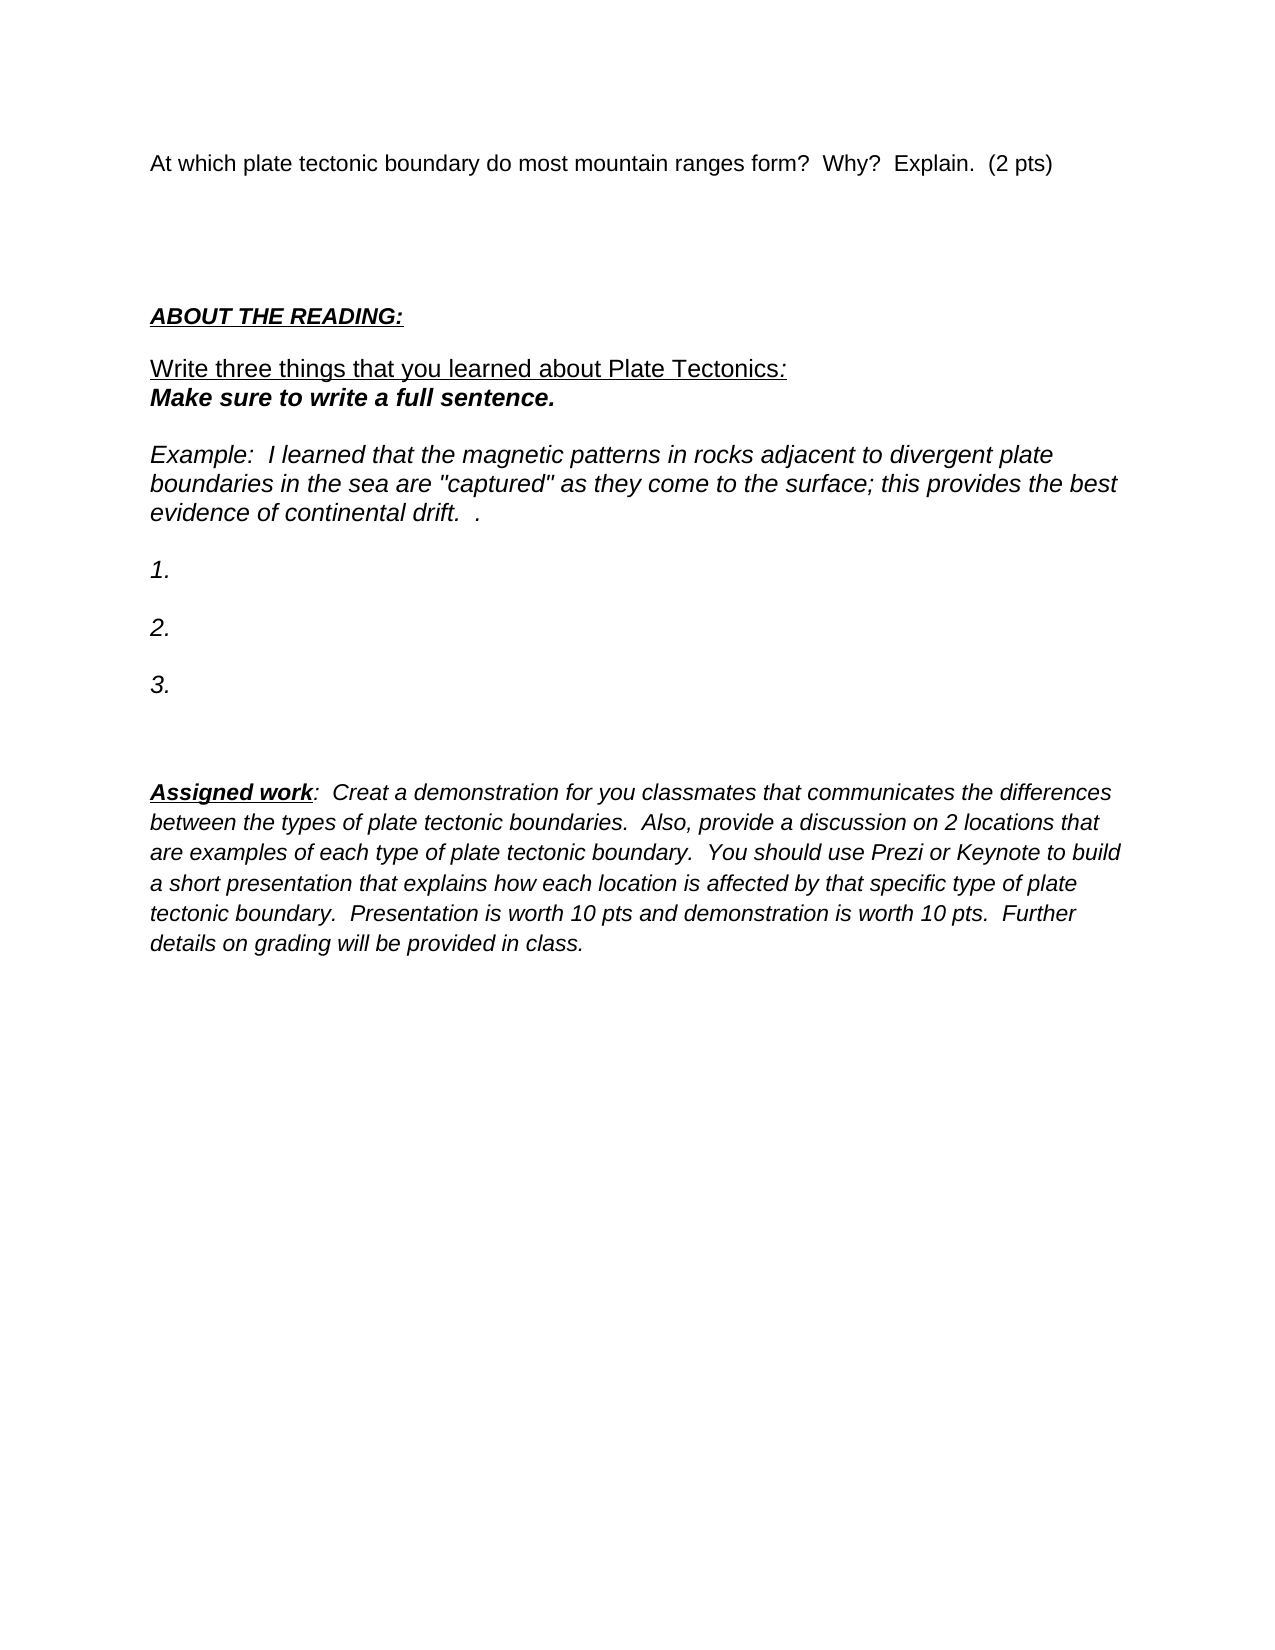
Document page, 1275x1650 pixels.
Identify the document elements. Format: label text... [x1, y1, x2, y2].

text At which plate tectonic boundary do most mountain ranges form? Why? Explain. (2 pts) [150, 150, 1125, 176]
text Assigned work: Creat a demonstration for you classmates that communicates the differences between the types of plate tectonic boundaries. Also, provide a discussion on 2 locations that are examples of each type of plate tectonic boundary. You should use Prezi or Keynote to build a short presentation that explains how each location is affected by that specific type of plate tectonic boundary. Presentation is worth 10 pts and demonstration is worth 10 pts. Further details on grading will be provided in class. [150, 779, 1125, 956]
text 2. [150, 613, 1125, 642]
text Write three things that you learned about Plate Tectonics: [150, 354, 1125, 383]
text 3. [150, 670, 1125, 699]
text ABOUT THE READING: [150, 303, 1125, 329]
text 1. [150, 555, 1125, 584]
text Make sure to write a full sentence. [150, 383, 1125, 412]
text Example: I learned that the magnetic patterns in rocks adjacent to divergent plate boundaries in the sea are "captured" as they come to the surface; this provides the best evidence of continental drift. . [150, 440, 1125, 527]
